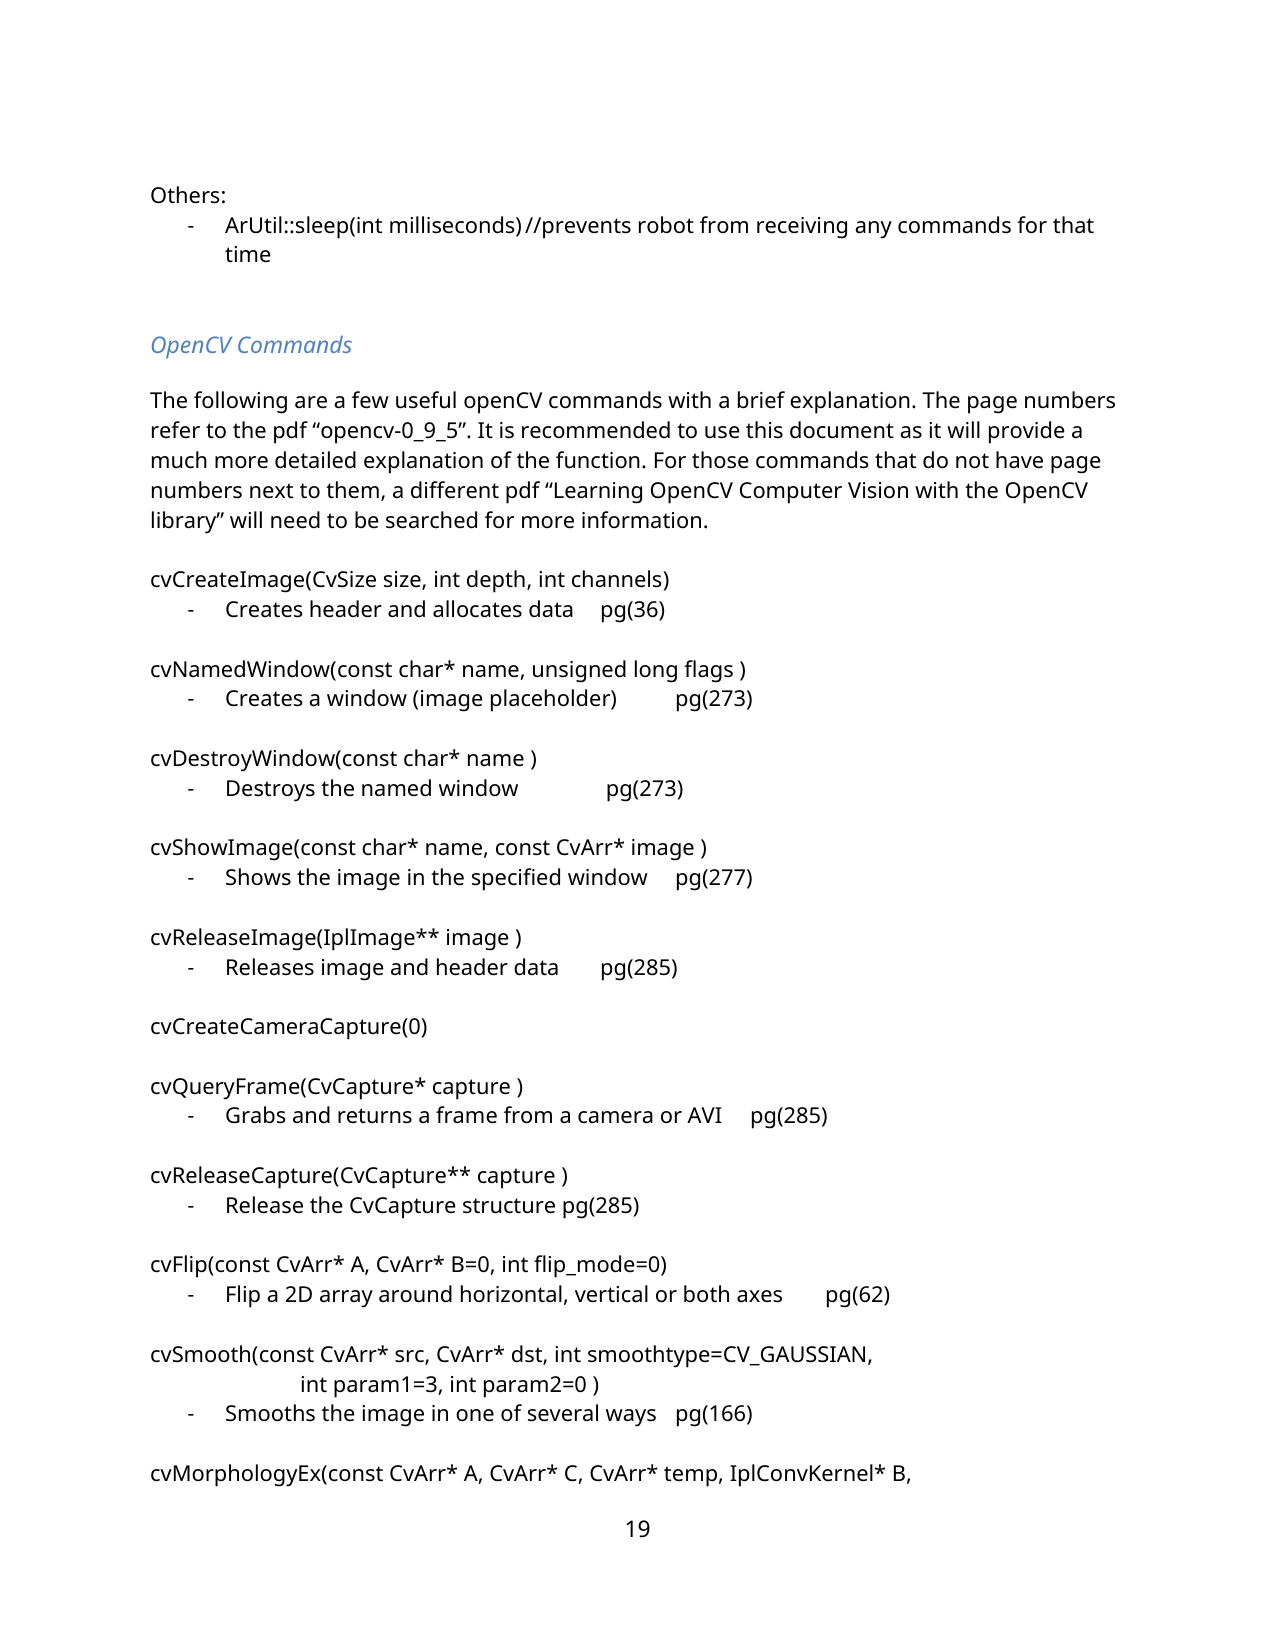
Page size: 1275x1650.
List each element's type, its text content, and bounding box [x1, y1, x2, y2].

text cvDestroyWindow(const char* name ) [150, 743, 1125, 773]
text int param1=3, int param2=0 ) [300, 1369, 1125, 1398]
list Grabs and returns a frame from a camera or AVI pg(285) [187, 1101, 1125, 1130]
list Shows the image in the specified window pg(277) [187, 862, 1125, 892]
text cvReleaseImage(IplImage** image ) [150, 922, 1125, 952]
text cvCreateImage(CvSize size, int depth, int channels) [150, 564, 1125, 594]
text OpenCV Commands [150, 329, 1125, 360]
text cvShowImage(const char* name, const CvArr* image ) [150, 832, 1125, 862]
text cvCreateCameraCapture(0) [150, 1011, 1125, 1041]
text cvNamedWindow(const char* name, unsigned long flags ) [150, 654, 1125, 683]
text The following are a few useful openCV commands with a brief explanation. The page numbers refer to the pdf “opencv-0_9_5”. It is recommended to use this document as it will provide a much more detailed explanation of the function. For those commands that do not have page numbers next to them, a different pdf “Learning OpenCV Computer Vision with the OpenCV library” will need to be searched for more information. [150, 386, 1125, 534]
list Release the CvCapture structure pg(285) [187, 1190, 1125, 1220]
list Creates a window (image placeholder) pg(273) [187, 683, 1125, 713]
text cvFlip(const CvArr* A, CvArr* B=0, int flip_mode=0) [150, 1249, 1125, 1279]
list Creates header and allocates data pg(36) [187, 594, 1125, 624]
list Smooths the image in one of several ways pg(166) [187, 1398, 1125, 1428]
text cvQueryFrame(CvCapture* capture ) [150, 1071, 1125, 1101]
list Destroys the named window pg(273) [187, 773, 1125, 803]
text cvSmooth(const CvArr* src, CvArr* dst, int smoothtype=CV_GAUSSIAN, [150, 1339, 1125, 1369]
text cvReleaseCapture(CvCapture** capture ) [150, 1160, 1125, 1190]
list Flip a 2D array around horizontal, vertical or both axes pg(62) [187, 1279, 1125, 1309]
list ArUtil::sleep(int milliseconds) //prevents robot from receiving any commands for that time [187, 209, 1125, 269]
text cvMorphologyEx(const CvArr* A, CvArr* C, CvArr* temp, IplConvKernel* B, [150, 1458, 1125, 1488]
list Releases image and header data pg(285) [187, 952, 1125, 981]
text Others: [150, 180, 1125, 209]
